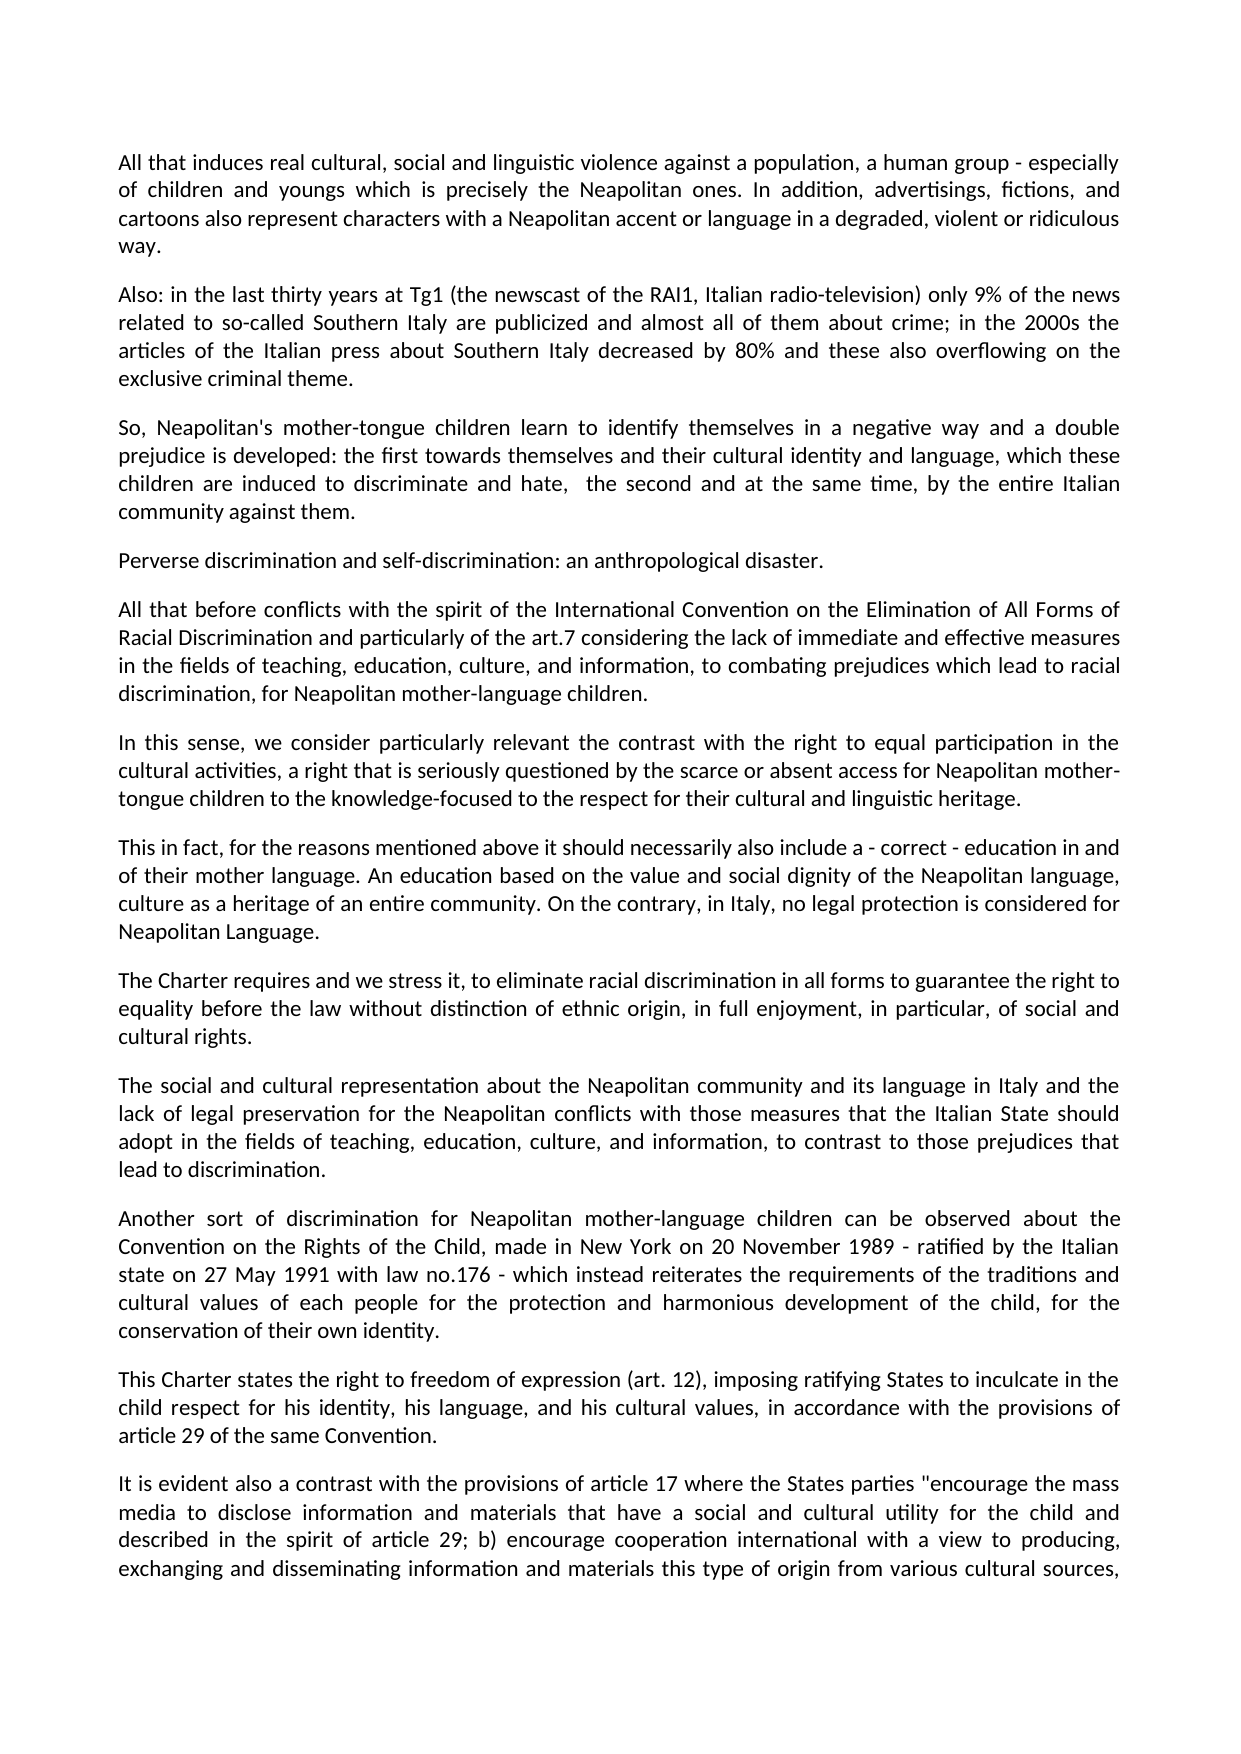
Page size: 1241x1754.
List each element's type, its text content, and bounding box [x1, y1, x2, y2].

text This Charter states the right to freedom of expression (art. 12), imposing ratifying States to inculcate in the child respect for his identity, his language, and his cultural values, in accordance with the provisions of article 29 of the same Convention. [118, 1365, 1122, 1449]
text The Charter requires and we stress it, to eliminate racial discrimination in all forms to guarantee the right to equality before the law without distinction of ethnic origin, in full enjoyment, in particular, of social and cultural rights. [118, 966, 1122, 1050]
text Another sort of discrimination for Neapolitan mother-language children can be observed about the Convention on the Rights of the Child, made in New York on 20 November 1989 - ratified by the Italian state on 27 May 1991 with law no.176 - which instead reiterates the requirements of the traditions and cultural values ​​of each people for the protection and harmonious development of the child, for the conservation of their own identity. [118, 1204, 1122, 1344]
text All that induces real cultural, social and linguistic violence against a population, a human group - especially of children and youngs which is precisely the Neapolitan ones. In addition, advertisings, fictions, and cartoons also represent characters with a Neapolitan accent or language in a degraded, violent or ridiculous way. [118, 148, 1122, 260]
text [118, 1469, 1122, 1582]
text All that before conflicts with the spirit of the International Convention on the Elimination of All Forms of Racial Discrimination and particularly of the art.7 considering the lack of immediate and effective measures in the fields of teaching, education, culture, and information, to combating prejudices which lead to racial discrimination, for Neapolitan mother-language children. [118, 595, 1122, 707]
text So, Neapolitan's mother-tongue children learn to identify themselves in a negative way and a double prejudice is developed: the first towards themselves and their cultural identity and language, which these children are induced to discriminate and hate, the second and at the same time, by the entire Italian community against them. [118, 413, 1122, 526]
text The social and cultural representation about the Neapolitan community and its language in Italy and the lack of legal preservation for the Neapolitan conflicts with those measures that the Italian State should adopt in the fields of teaching, education, culture, and information, to contrast to those prejudices that lead to discrimination. [118, 1071, 1122, 1183]
text Perverse discrimination and self-discrimination: an anthropological disaster. [118, 546, 1122, 574]
text In this sense, we consider particularly relevant the contrast with the right to equal participation in the cultural activities, a right that is seriously questioned by the scarce or absent access for Neapolitan mother-tongue children to the knowledge-focused to the respect for their cultural and linguistic heritage. [118, 728, 1122, 812]
text This in fact, for the reasons mentioned above it should necessarily also include a - correct - education in and of their mother language. An education based on the value and social dignity of the Neapolitan language, culture as a heritage of an entire community. On the contrary, in Italy, no legal protection is considered for Neapolitan Language. [118, 833, 1122, 945]
text Also: in the last thirty years at Tg1 (the newscast of the RAI1, Italian radio-television) only 9% of the news related to so-called Southern Italy are publicized and almost all of them about crime; in the 2000s the articles of the Italian press about Southern Italy decreased by 80% and these also overflowing on the exclusive criminal theme. [118, 281, 1122, 393]
